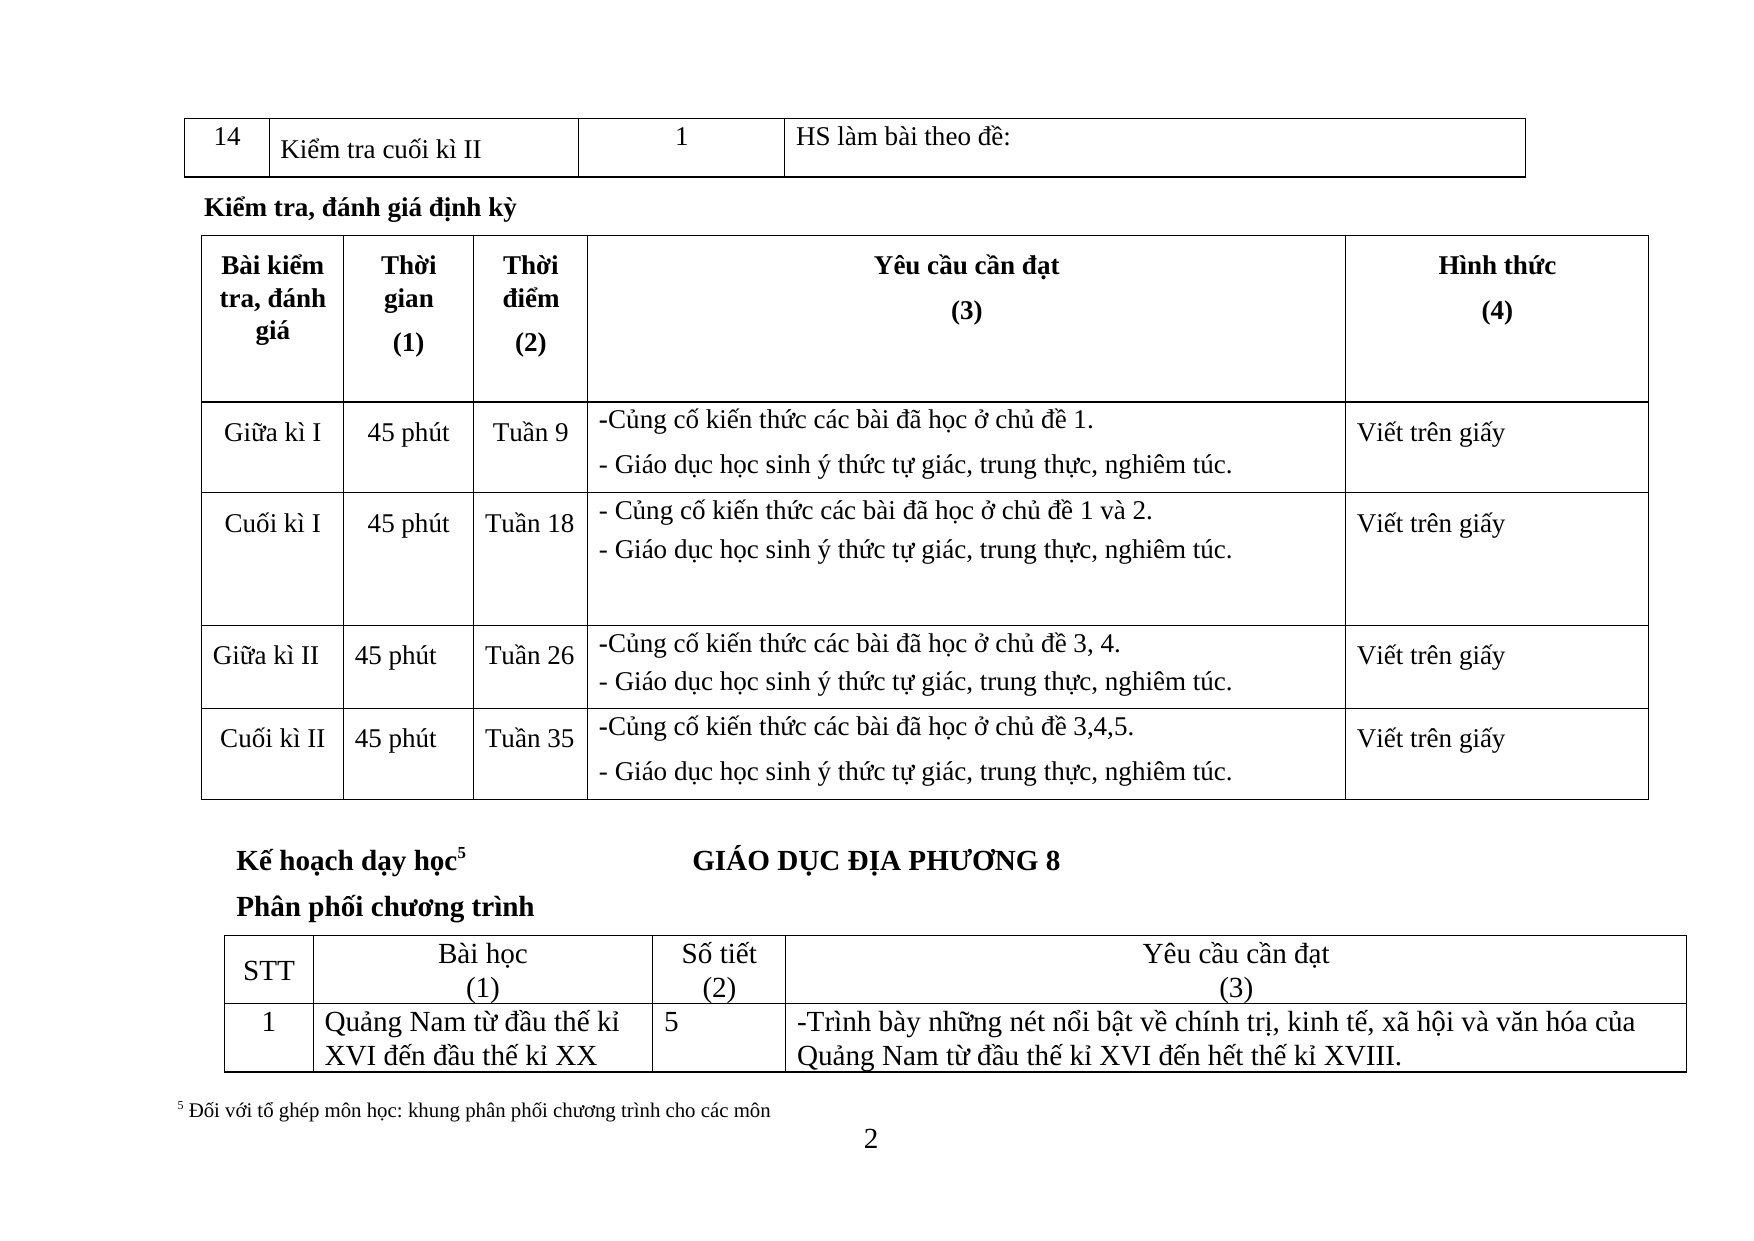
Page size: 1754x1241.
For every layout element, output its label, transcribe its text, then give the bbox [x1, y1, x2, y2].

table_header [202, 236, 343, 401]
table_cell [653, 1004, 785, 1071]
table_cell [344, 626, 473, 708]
text Phân phối chương trình [177, 889, 1665, 923]
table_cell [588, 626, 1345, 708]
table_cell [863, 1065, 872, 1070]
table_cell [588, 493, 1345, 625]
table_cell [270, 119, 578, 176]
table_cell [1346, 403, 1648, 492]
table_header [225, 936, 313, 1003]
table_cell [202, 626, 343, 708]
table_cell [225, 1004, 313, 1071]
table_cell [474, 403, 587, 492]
text Kiểm tra, đánh giá định kỳ [177, 190, 1665, 222]
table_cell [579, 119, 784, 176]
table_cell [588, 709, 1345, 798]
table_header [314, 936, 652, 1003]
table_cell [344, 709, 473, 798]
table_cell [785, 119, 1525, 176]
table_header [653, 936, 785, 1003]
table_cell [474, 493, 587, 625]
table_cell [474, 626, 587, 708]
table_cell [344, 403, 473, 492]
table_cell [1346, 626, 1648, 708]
text Kế hoạch dạy học GIÁO DỤC ĐỊA PHƯƠNG 8 [177, 843, 1665, 877]
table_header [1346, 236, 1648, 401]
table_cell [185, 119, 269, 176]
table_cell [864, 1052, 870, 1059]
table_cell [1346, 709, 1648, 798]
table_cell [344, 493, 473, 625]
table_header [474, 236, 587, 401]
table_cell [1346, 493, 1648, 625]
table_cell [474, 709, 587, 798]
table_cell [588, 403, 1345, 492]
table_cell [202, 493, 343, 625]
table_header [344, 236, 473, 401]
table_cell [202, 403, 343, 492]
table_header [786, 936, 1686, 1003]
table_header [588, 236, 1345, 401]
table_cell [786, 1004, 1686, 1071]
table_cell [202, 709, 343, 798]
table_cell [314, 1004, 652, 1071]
